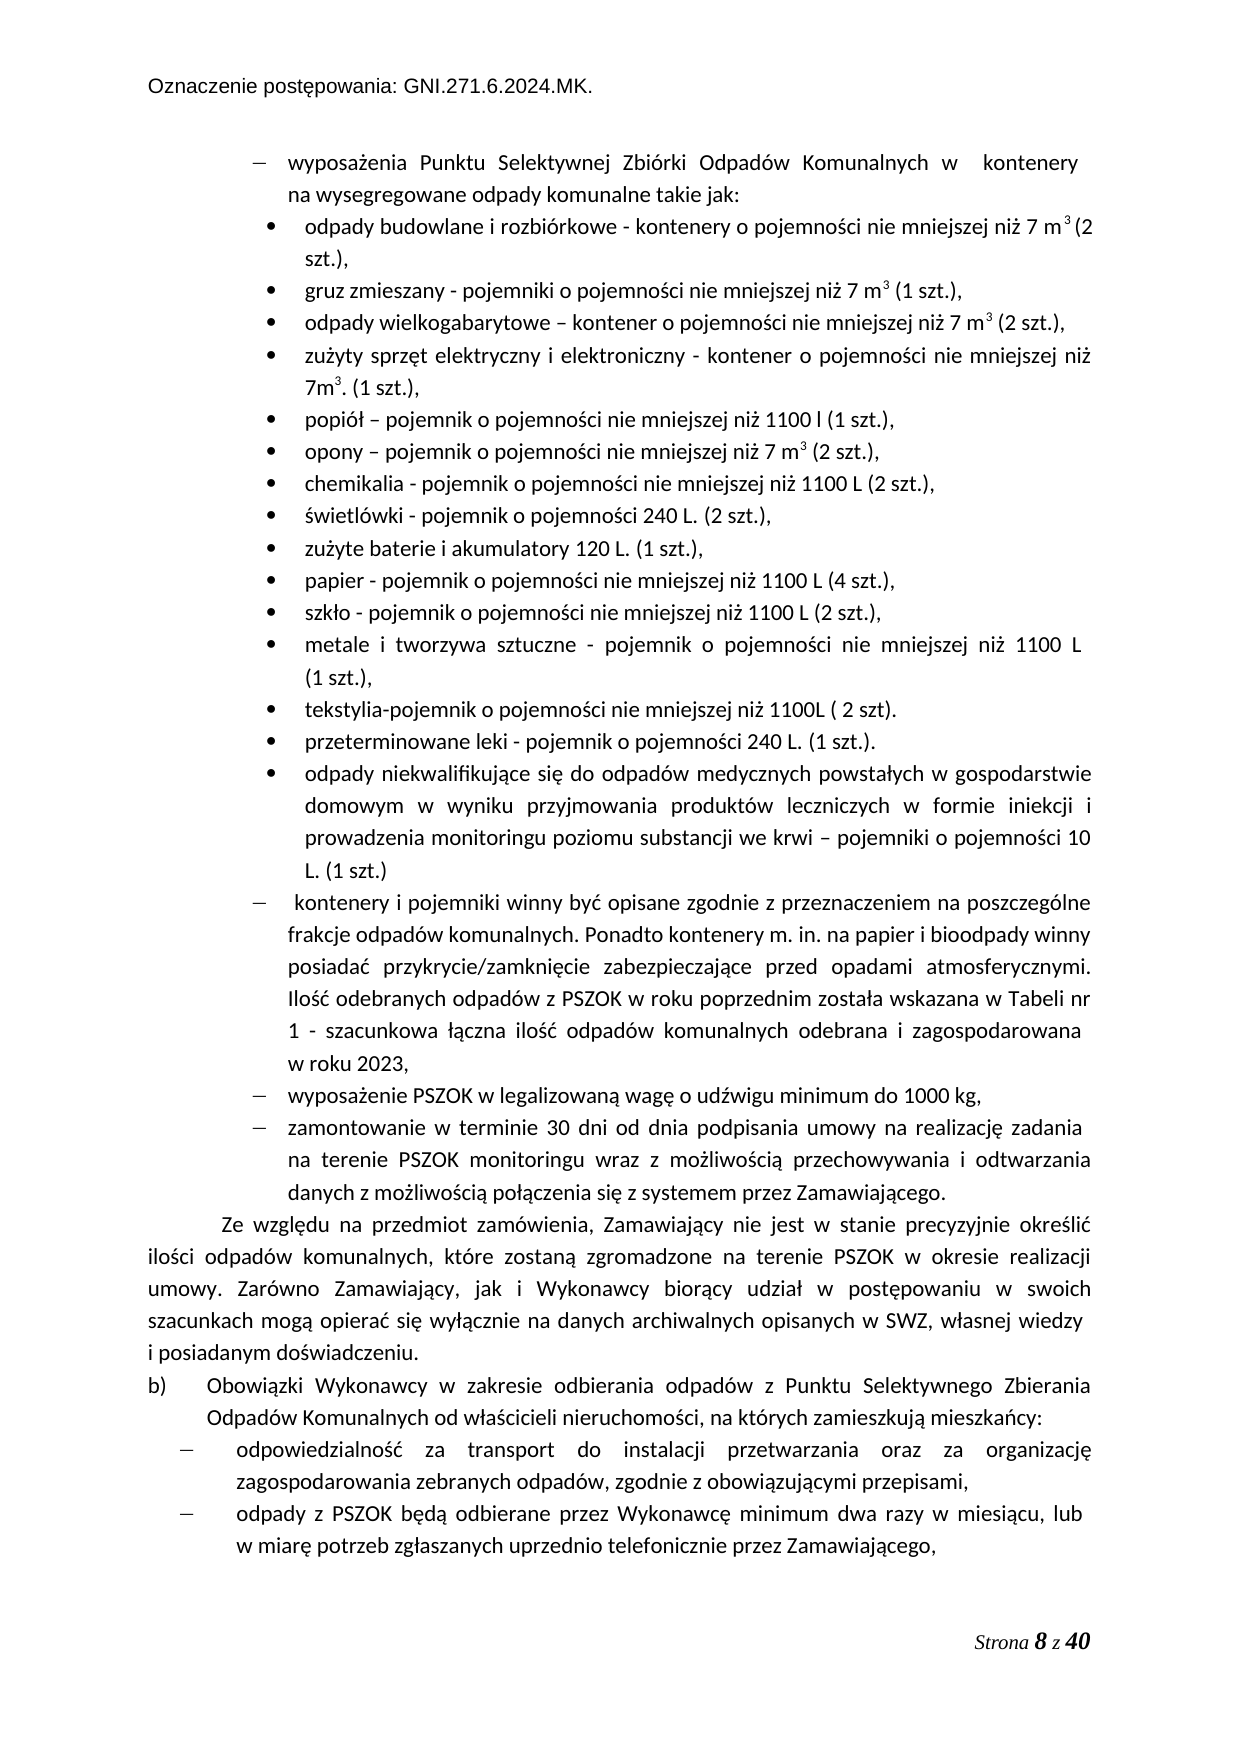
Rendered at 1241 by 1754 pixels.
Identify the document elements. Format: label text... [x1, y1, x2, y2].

list gruz zmieszany - pojemniki o pojemności nie mniejszej niż 7 m3 (1 szt.), [267, 276, 1093, 304]
list odpady budowlane i rozbiórkowe - kontenery o pojemności nie mniejszej niż 7 m3 (2 szt.), [267, 212, 1093, 272]
list odpowiedzialność za transport do instalacji przetwarzania oraz za organizację zagospodarowania zebranych odpadów, zgodnie z obowiązującymi przepisami, [177, 1435, 1093, 1495]
list opony – pojemnik o pojemności nie mniejszej niż 7 m3 (2 szt.), [267, 437, 1093, 465]
list Ze względu na przedmiot zamówienia, Zamawiający nie jest w stanie precyzyjnie określić ilości odpadów komunalnych, które zostaną zgromadzone na terenie PSZOK w okresie realizacji umowy. Zarówno Zamawiający, jak i Wykonawcy biorący udział w postępowaniu w swoich szacunkach mogą opierać się wyłącznie na danych archiwalnych opisanych w SWZ, własnej wiedzy i posiadanym doświadczeniu. [148, 1210, 1093, 1367]
list szkło - pojemnik o pojemności nie mniejszej niż 1100 L (2 szt.), [267, 598, 1093, 626]
list odpady z PSZOK będą odbierane przez Wykonawcę minimum dwa razy w miesiącu, lub w miarę potrzeb zgłaszanych uprzednio telefonicznie przez Zamawiającego, [177, 1499, 1093, 1560]
list tekstylia-pojemnik o pojemności nie mniejszej niż 1100L ( 2 szt). [267, 695, 1093, 723]
list zamontowanie w terminie 30 dni od dnia podpisania umowy na realizację zadania na terenie PSZOK monitoringu wraz z możliwością przechowywania i odtwarzania danych z możliwością połączenia się z systemem przez Zamawiającego. [250, 1113, 1093, 1206]
list wyposażenia Punktu Selektywnej Zbiórki Odpadów Komunalnych w kontenery na wysegregowane odpady komunalne takie jak: [250, 148, 1093, 208]
list chemikalia - pojemnik o pojemności nie mniejszej niż 1100 L (2 szt.), [267, 469, 1093, 497]
list wyposażenie PSZOK w legalizowaną wagę o udźwigu minimum do 1000 kg, [250, 1081, 1093, 1109]
list kontenery i pojemniki winny być opisane zgodnie z przeznaczeniem na poszczególne frakcje odpadów komunalnych. Ponadto kontenery m. in. na papier i bioodpady winny posiadać przykrycie/zamknięcie zabezpieczające przed opadami atmosferycznymi. Ilość odebranych odpadów z PSZOK w roku poprzednim została wskazana w Tabeli nr 1 - szacunkowa łączna ilość odpadów komunalnych odebrana i zagospodarowana w roku 2023, [250, 888, 1093, 1077]
list popiół – pojemnik o pojemności nie mniejszej niż 1100 l (1 szt.), [267, 405, 1093, 433]
list papier - pojemnik o pojemności nie mniejszej niż 1100 L (4 szt.), [267, 566, 1093, 594]
list zużyte baterie i akumulatory 120 L. (1 szt.), [267, 534, 1093, 562]
list przeterminowane leki - pojemnik o pojemności 240 L. (1 szt.). [267, 727, 1093, 755]
list zużyty sprzęt elektryczny i elektroniczny - kontener o pojemności nie mniejszej niż 7m3. (1 szt.), [267, 341, 1093, 401]
list odpady wielkogabarytowe – kontener o pojemności nie mniejszej niż 7 m3 (2 szt.), [267, 308, 1093, 337]
list odpady niekwalifikujące się do odpadów medycznych powstałych w gospodarstwie domowym w wyniku przyjmowania produktów leczniczych w formie iniekcji i prowadzenia monitoringu poziomu substancji we krwi – pojemniki o pojemności 10 L. (1 szt.) [267, 759, 1093, 884]
list świetlówki - pojemnik o pojemności 240 L. (2 szt.), [267, 502, 1093, 530]
list metale i tworzywa sztuczne - pojemnik o pojemności nie mniejszej niż 1100 L (1 szt.), [267, 630, 1093, 691]
list Obowiązki Wykonawcy w zakresie odbierania odpadów z Punktu Selektywnego Zbierania Odpadów Komunalnych od właścicieli nieruchomości, na których zamieszkują mieszkańcy: [148, 1371, 1093, 1431]
